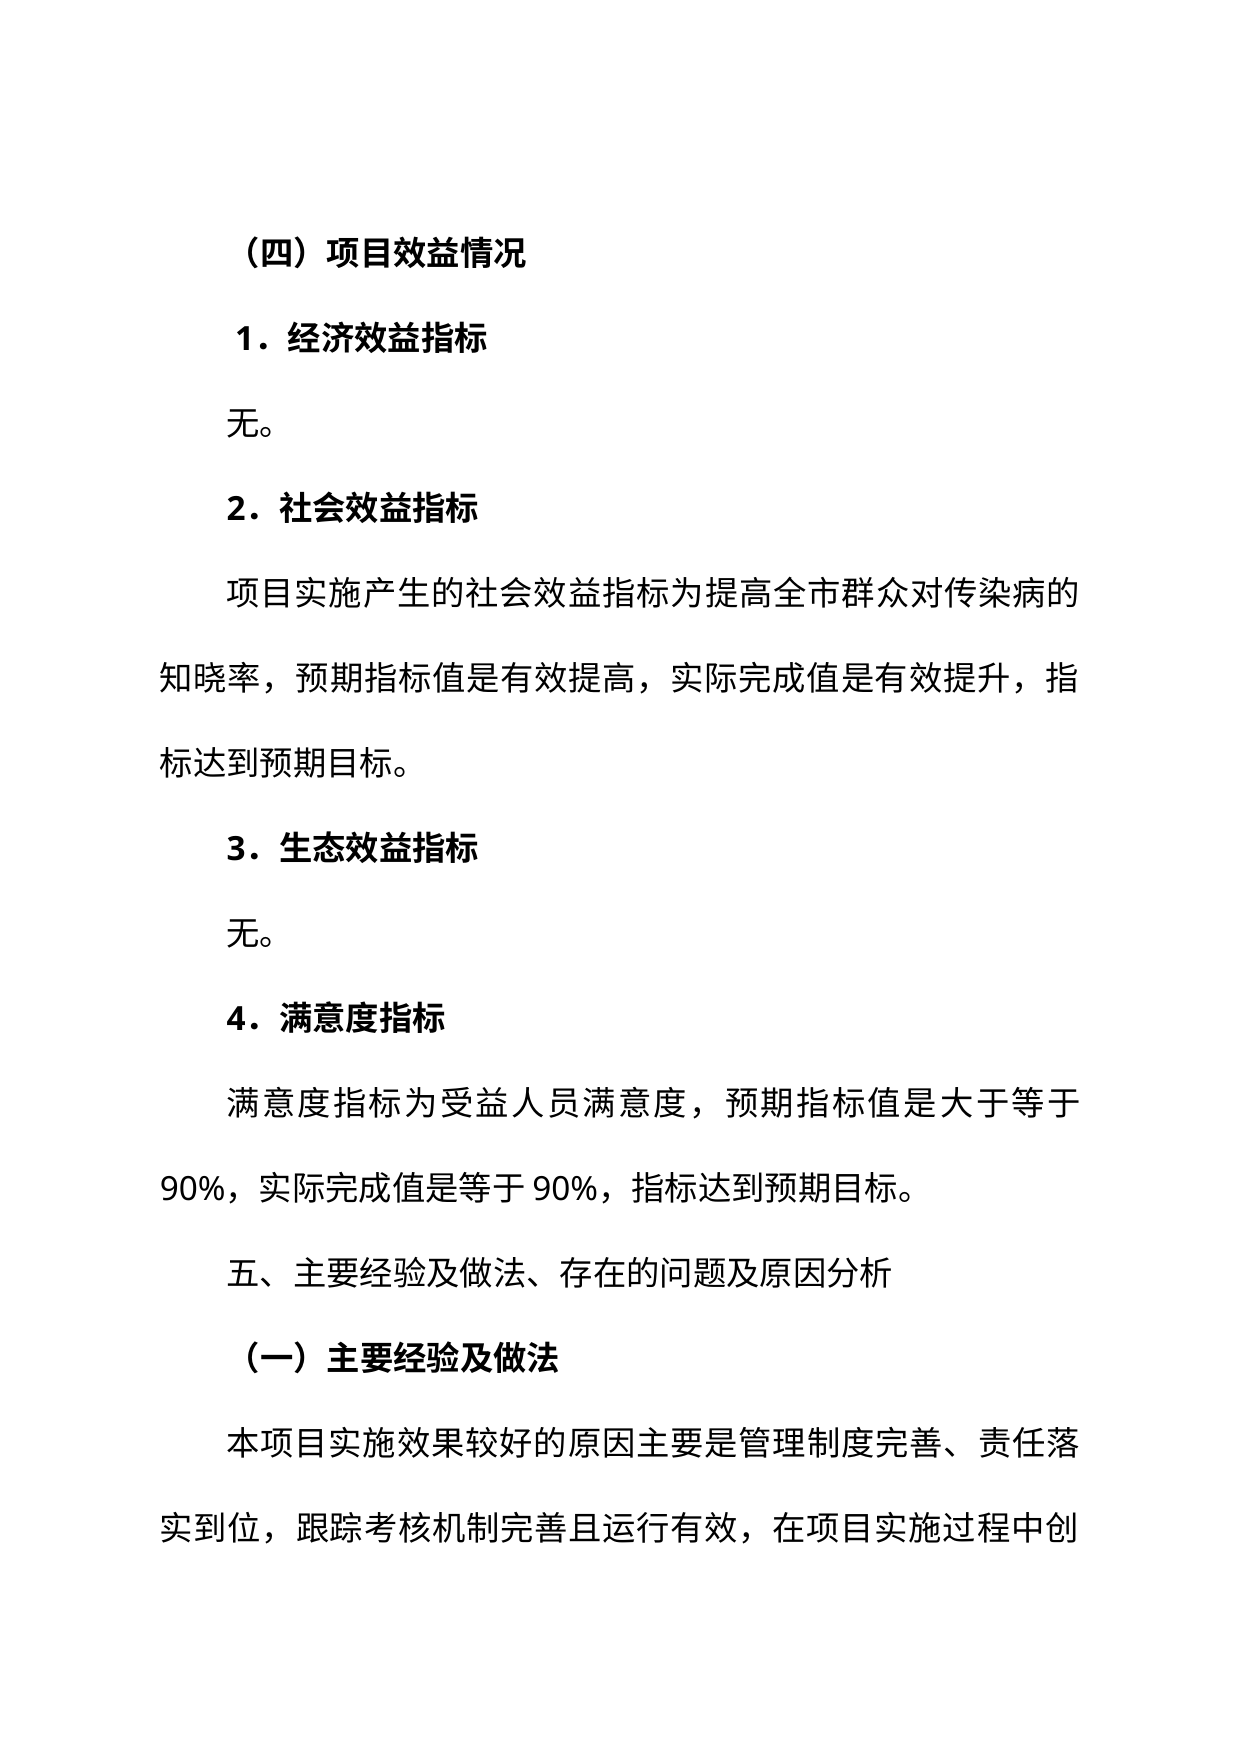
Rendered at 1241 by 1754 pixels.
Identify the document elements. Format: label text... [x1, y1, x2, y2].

text 无。 [159, 379, 1081, 464]
text 2．社会效益指标 [159, 464, 1081, 549]
subtitle 五、主要经验及做法、存在的问题及原因分析 [159, 1229, 1081, 1314]
text （一）主要经验及做法 [159, 1314, 1081, 1399]
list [159, 1399, 1081, 1569]
text 项目实施产生的社会效益指标为提高全市群众对传染病的知晓率，预期指标值是有效提高，实际完成值是有效提升，指标达到预期目标。 [159, 549, 1081, 804]
text 无。 [159, 889, 1081, 974]
text 3．生态效益指标 [159, 804, 1081, 889]
text 4．满意度指标 [159, 974, 1081, 1059]
text 1．经济效益指标 [159, 294, 1081, 379]
text 满意度指标为受益人员满意度，预期指标值是大于等于90%，实际完成值是等于90%，指标达到预期目标。 [159, 1059, 1081, 1229]
text （四）项目效益情况 [159, 209, 1081, 294]
